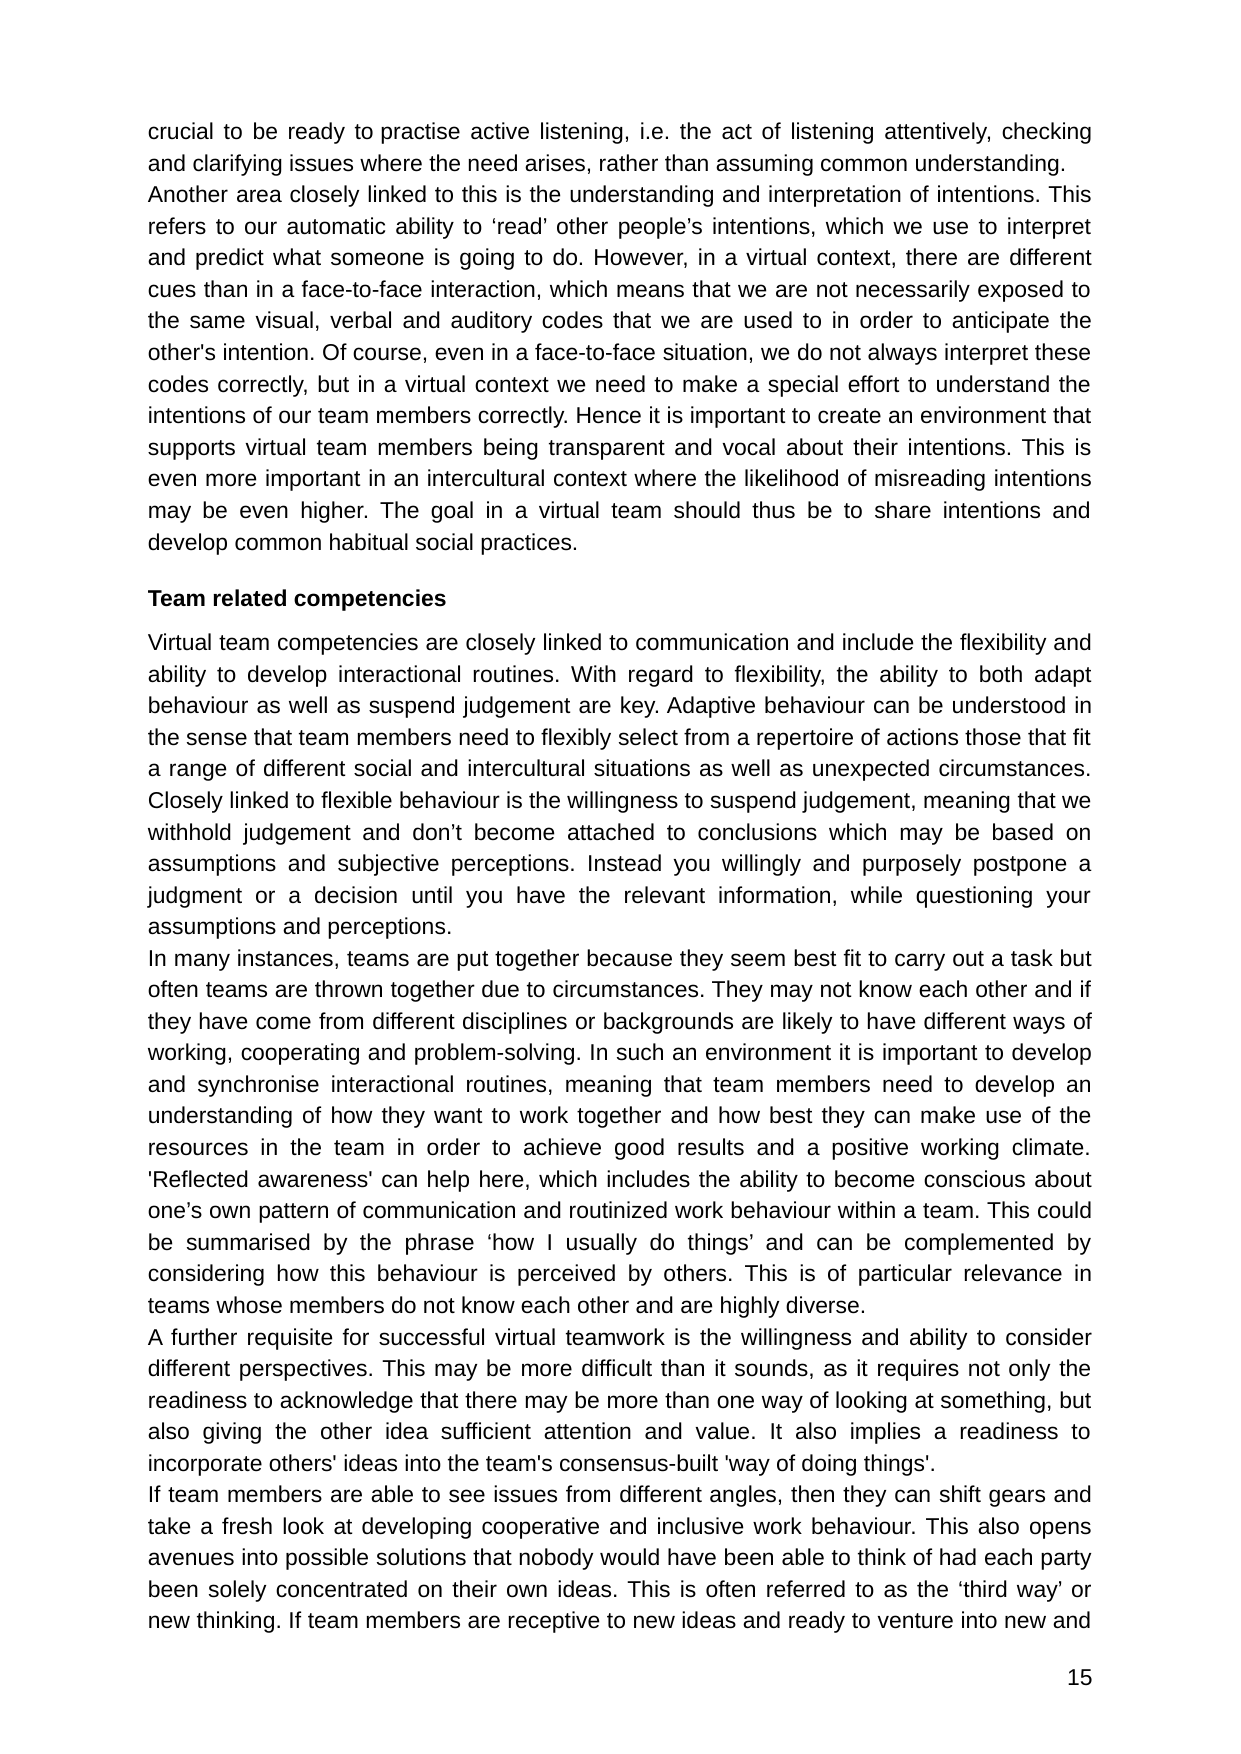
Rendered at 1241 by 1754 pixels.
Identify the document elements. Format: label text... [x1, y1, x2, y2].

subtitle Team related competencies [148, 585, 1092, 611]
text In many instances, teams are put together because they seem best fit to carry out a task but often teams are thrown together due to circumstances. They may not know each other and if they have come from different disciplines or backgrounds are likely to have different ways of working, cooperating and problem-solving. In such an environment it is important to develop and synchronise interactional routines, meaning that team members need to develop an understanding of how they want to work together and how best they can make use of the resources in the team in order to achieve good results and a positive working climate. 'Reflected awareness' can help here, which includes the ability to become conscious about one’s own pattern of communication and routinized work behaviour within a team. This could be summarised by the phrase ‘how I usually do things’ and can be complemented by considering how this behaviour is perceived by others. This is of particular relevance in teams whose members do not know each other and are highly diverse. [148, 945, 1092, 1318]
text A further requisite for successful virtual teamwork is the willingness and ability to consider different perspectives. This may be more difficult than it sounds, as it requires not only the readiness to acknowledge that there may be more than one way of looking at something, but also giving the other idea sufficient attention and value. It also implies a readiness to incorporate others' ideas into the team's consensus-built 'way of doing things'. [148, 1323, 1092, 1476]
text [148, 118, 1092, 176]
text Another area closely linked to this is the understanding and interpretation of intentions. This refers to our automatic ability to ‘read’ other people’s intentions, which we use to interpret and predict what someone is going to do. However, in a virtual context, there are different cues than in a face-to-face interaction, which means that we are not necessarily exposed to the same visual, verbal and auditory codes that we are used to in order to anticipate the other's intention. Of course, even in a face-to-face situation, we do not always interpret these codes correctly, but in a virtual context we need to make a special effort to understand the intentions of our team members correctly. Hence it is important to create an environment that supports virtual team members being transparent and vocal about their intentions. This is even more important in an intercultural context where the likelihood of misreading intentions may be even higher. The goal in a virtual team should thus be to share intentions and develop common habitual social practices. [148, 181, 1092, 555]
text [148, 1481, 1092, 1634]
text Virtual team competencies are closely linked to communication and include the flexibility and ability to develop interactional routines. With regard to flexibility, the ability to both adapt behaviour as well as suspend judgement are key. Adaptive behaviour can be understood in the sense that team members need to flexibly select from a repertoire of actions those that fit a range of different social and intercultural situations as well as unexpected circumstances. Closely linked to flexible behaviour is the willingness to suspend judgement, meaning that we withhold judgement and don’t become attached to conclusions which may be based on assumptions and subjective perceptions. Instead you willingly and purposely postpone a judgment or a decision until you have the relevant information, while questioning your assumptions and perceptions. [148, 629, 1092, 939]
